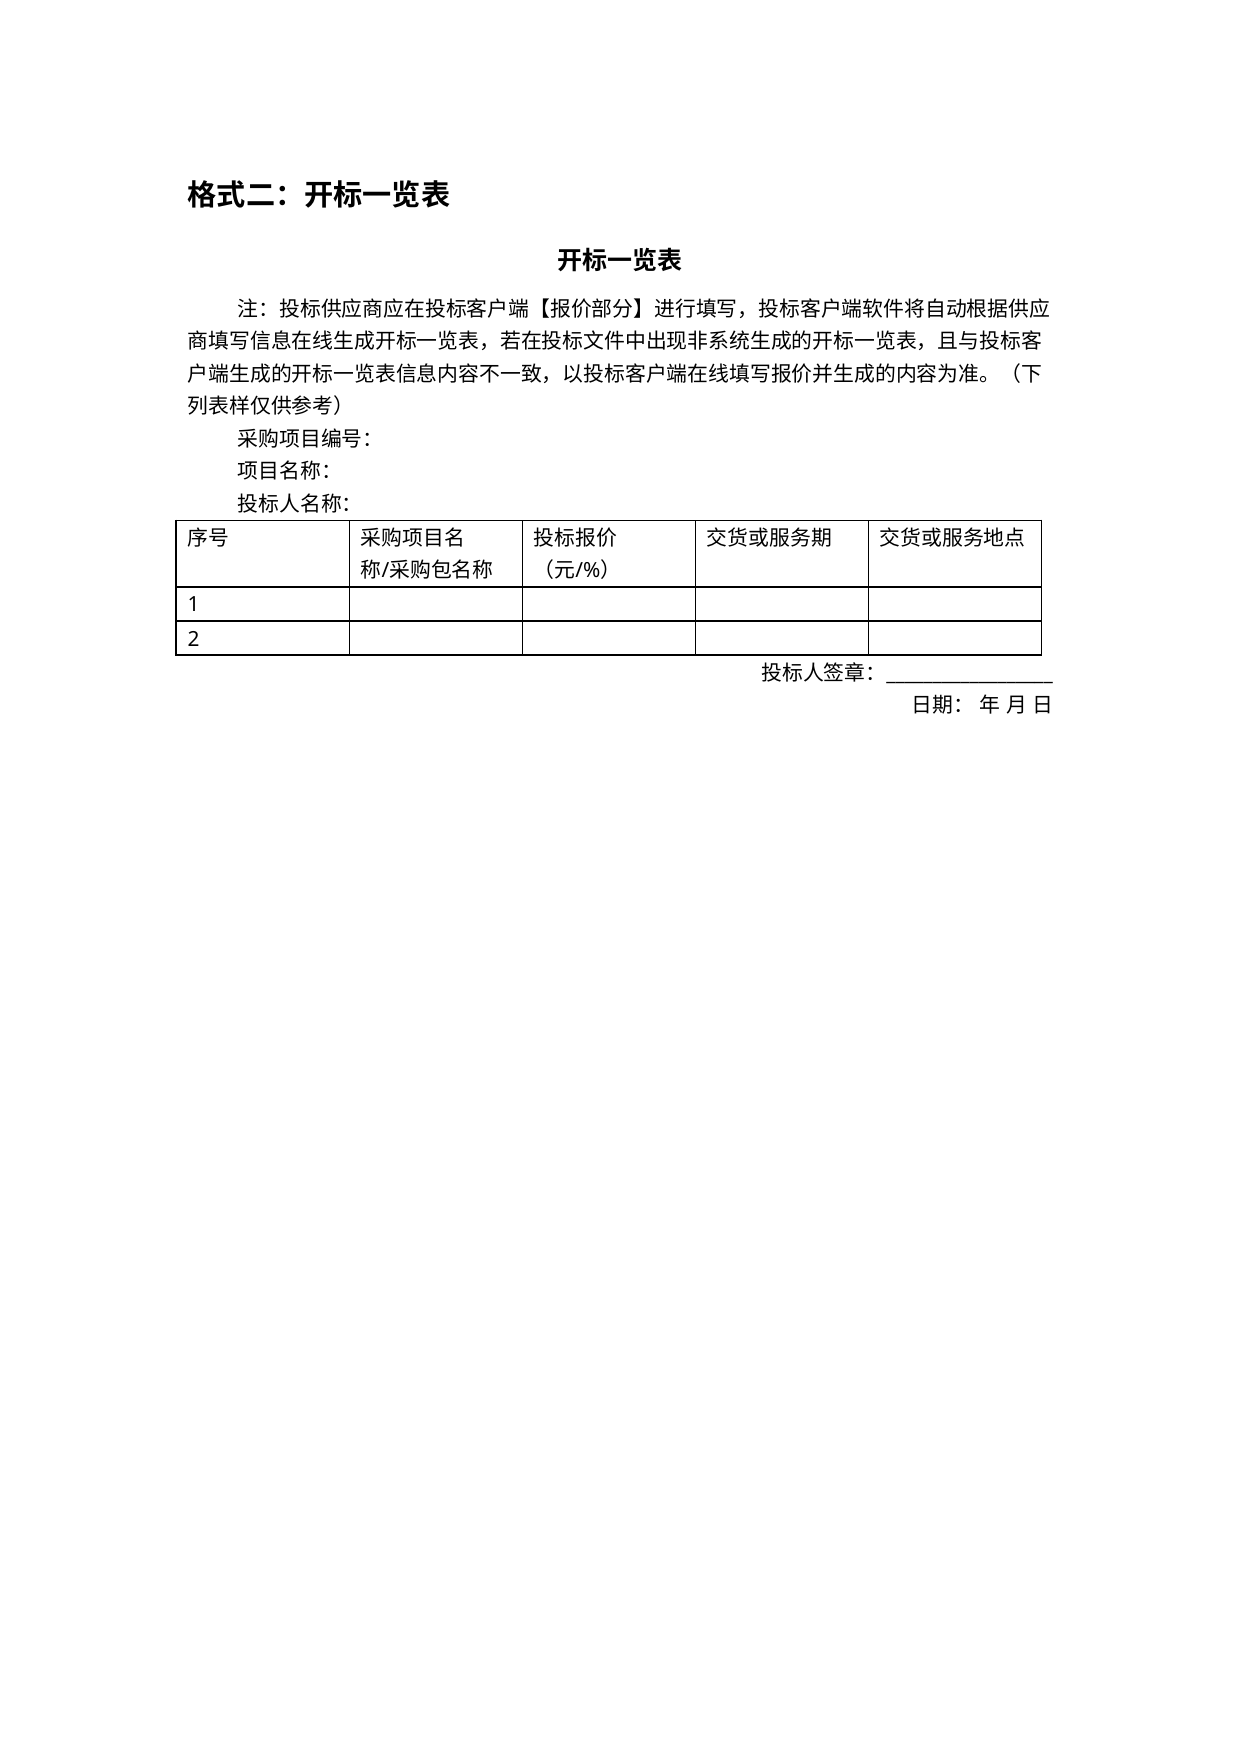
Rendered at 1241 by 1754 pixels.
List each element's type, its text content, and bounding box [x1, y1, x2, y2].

text 开标一览表 [187, 227, 1053, 292]
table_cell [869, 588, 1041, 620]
text 采购项目编号： [187, 422, 1053, 454]
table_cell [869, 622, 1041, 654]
text 投标人签章：__________________ [187, 656, 1053, 688]
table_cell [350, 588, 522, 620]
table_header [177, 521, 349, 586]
text 项目名称： [187, 454, 1053, 487]
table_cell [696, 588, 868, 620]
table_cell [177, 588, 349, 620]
text 日期： 年 月 日 [187, 688, 1053, 721]
text 格式二：开标一览表 [187, 162, 1053, 227]
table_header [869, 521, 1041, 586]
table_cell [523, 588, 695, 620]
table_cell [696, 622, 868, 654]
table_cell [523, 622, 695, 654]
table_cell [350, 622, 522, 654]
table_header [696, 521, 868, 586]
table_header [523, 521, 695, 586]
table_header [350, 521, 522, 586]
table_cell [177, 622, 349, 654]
text 投标人名称： [187, 487, 1053, 519]
text 注：投标供应商应在投标客户端【报价部分】进行填写，投标客户端软件将自动根据供应商填写信息在线生成开标一览表，若在投标文件中出现非系统生成的开标一览表，且与投标客户端生成的开标一览表信息内容不一致，以投标客户端在线填写报价并生成的内容为准。（下列表样仅供参考） [187, 292, 1053, 422]
